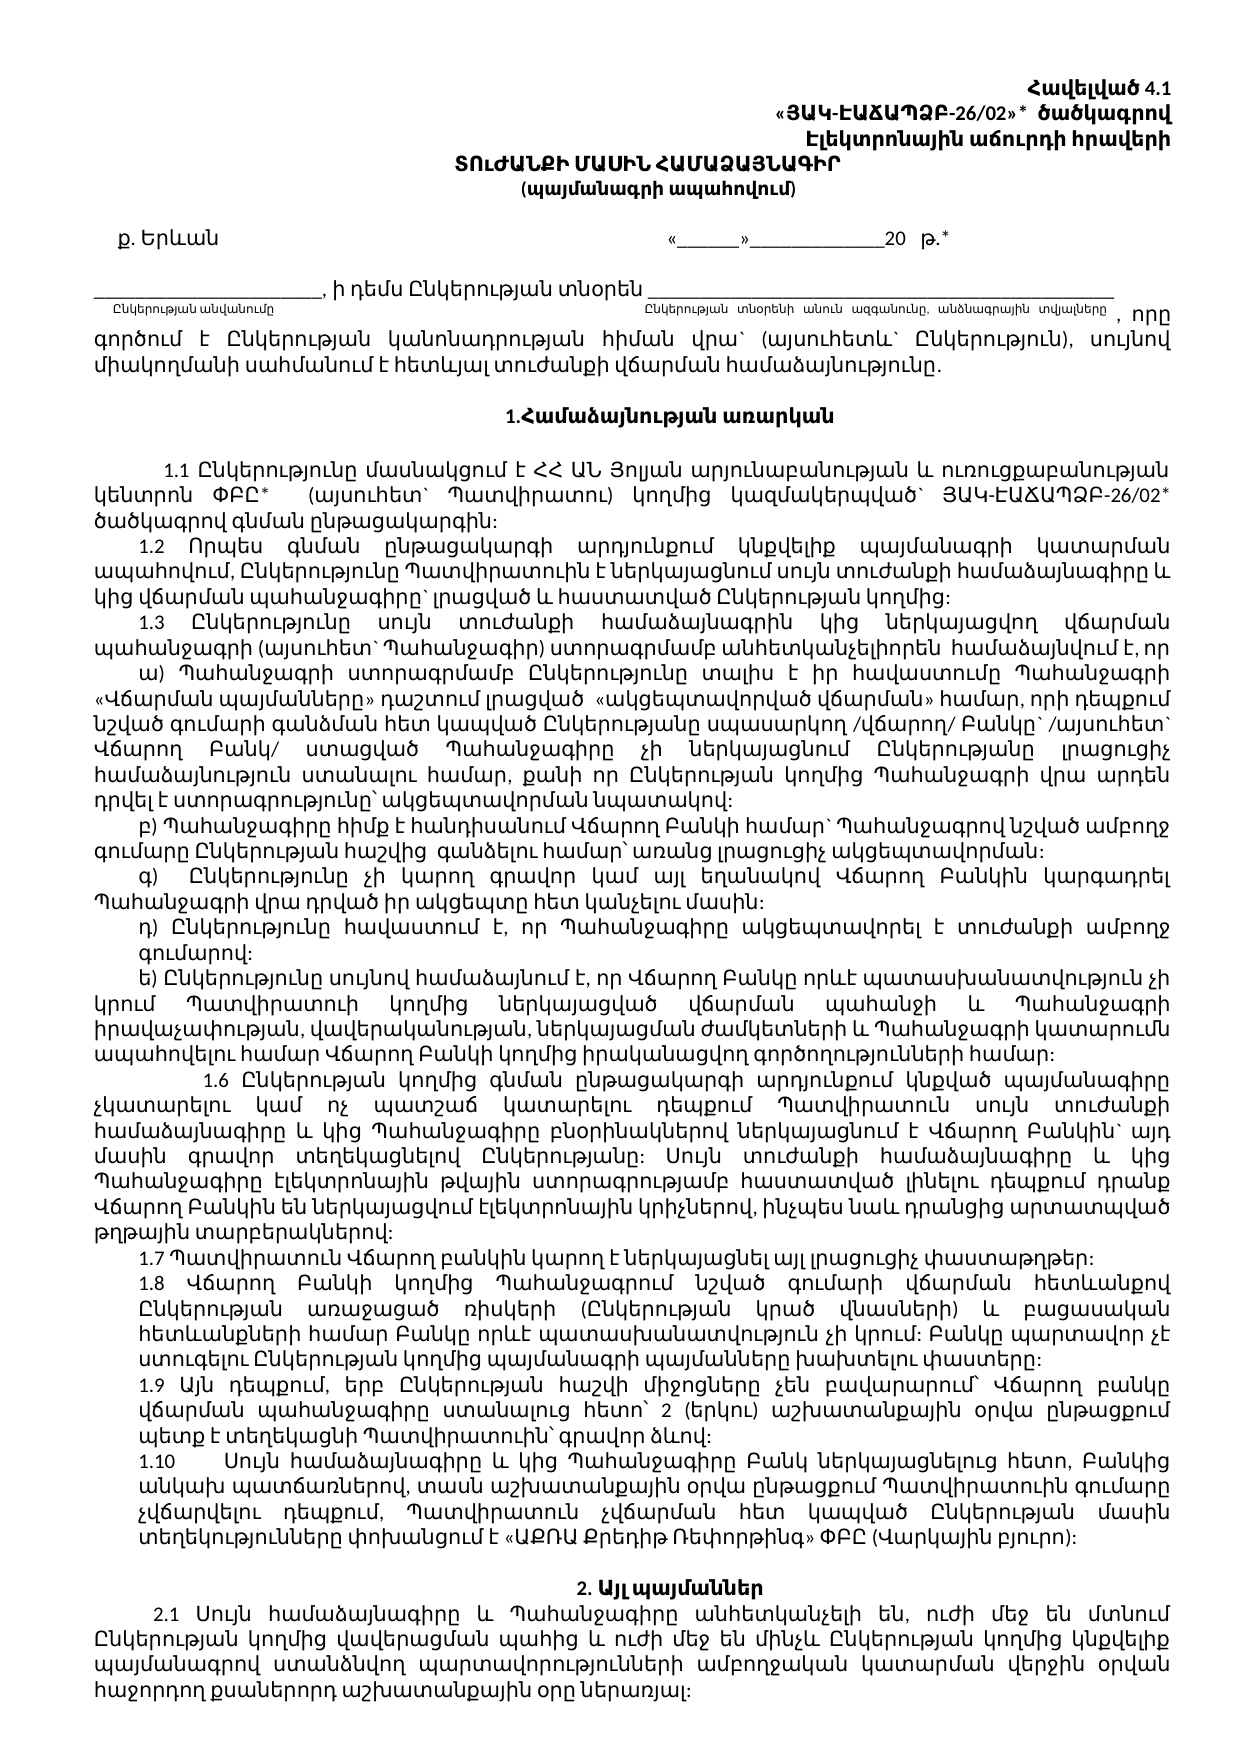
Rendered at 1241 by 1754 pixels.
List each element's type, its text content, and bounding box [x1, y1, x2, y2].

text Էլեկտրոնային աճուրդի հրավերի [94, 126, 1171, 151]
text ե) Ընկերությունը սույնով համաձայնում է, որ Վճարող Բանկը որևէ պատասխանատվություն չի կրում Պատվիրատուի կողմից ներկայացված վճարման պահանջի և Պահանջագրի իրավաչափության, վավերականության, ներկայացման ժամկետների և Պահանջագրի կատարումն ապահովելու համար Վճարող Բանկի կողմից իրականացվող գործողությունների համար: [94, 965, 1171, 1067]
text 1.3 Ընկերությունը սույն տուժանքի համաձայնագրին կից ներկայացվող վճարման պահանջագրի (այսուհետ` Պահանջագիր) ստորագրմամբ անհետկանչելիորեն համաձայնվում է, որ [94, 609, 1171, 660]
text ՏՈւԺԱՆՔԻ ՄԱՍԻՆ ՀԱՄԱՁԱՅՆԱԳԻՐ [94, 151, 1171, 177]
text ք. Երևան «______»_____________20 թ.* [94, 225, 1171, 250]
text 1.1 Ընկերությունը մասնակցում է ՀՀ ԱՆ Յոլյան արյունաբանության և ուռուցքաբանության կենտրոն ՓԲԸ* (այսուհետ` Պատվիրատու) կողմից կազմակերպված` ՅԱԿ-ԷԱՃԱՊՁԲ-26/02* ծածկագրով գնման ընթացակարգին: [94, 457, 1171, 533]
text 1.Համաձայնության առարկան [169, 403, 1171, 428]
text 2. Այլ պայմաններ [169, 1575, 1171, 1601]
text գ) Ընկերությունը չի կարող գրավոր կամ այլ եղանակով Վճարող Բանկին կարգադրել Պահանջագրի վրա դրված իր ակցեպտը հետ կանչելու մասին: [94, 864, 1171, 914]
text դ) Ընկերությունը հավաստում է, որ Պահանջագիրը ակցեպտավորել է տուժանքի ամբողջ գումարով: [138, 914, 1171, 965]
text 1.10 Սույն համաձայնագիրը և կից Պահանջագիրը Բանկ ներկայացնելուց հետո, Բանկից անկախ պատճառներով, տասն աշխատանքային օրվա ընթացքում Պատվիրատուին գումարը չվճարվելու դեպքում, Պատվիրատուն չվճարման հետ կապված Ընկերության մասին տեղեկությունները փոխանցում է «ԱՔՌԱ Քրեդիթ Ռեփորթինգ» ՓԲԸ (Վարկային բյուրո): [138, 1448, 1171, 1550]
text «ՅԱԿ-ԷԱՃԱՊՁԲ-26/02»* ծածկագրով [94, 100, 1171, 126]
text (պայմանագրի ապահովում) [94, 177, 1171, 199]
text 2.1 Սույն համաձայնագիրը և Պահանջագիրը անհետկանչելի են, ուժի մեջ են մտնում Ընկերության կողմից վավերացման պահից և ուժի մեջ են մինչև Ընկերության կողմից կնքվելիք պայմանագրով ստանձնվող պարտավորությունների ամբողջական կատարման վերջին օրվան հաջորդող քսաներորդ աշխատանքային օրը ներառյալ: [94, 1601, 1171, 1702]
text բ) Պահանջագիրը հիմք է հանդիսանում Վճարող Բանկի համար` Պահանջագրով նշված ամբողջ գումարը Ընկերության հաշվից գանձելու համար՝ առանց լրացուցիչ ակցեպտավորման: [94, 813, 1171, 864]
text Հավելված 4.1 [94, 75, 1171, 100]
text Ընկերության անվանումը Ընկերության տնօրենի անուն ազգանունը, անձնագրային տվյալները , որը գործում է Ընկերության կանոնադրության հիման վրա` (այսուհետև` Ընկերություն), սույնով միակողմանի սահմանում է հետևյալ տուժանքի վճարման համաձայնությունը. [94, 301, 1171, 377]
text ա) Պահանջագրի ստորագրմամբ Ընկերությունը տալիս է իր հավաստումը Պահանջագրի «Վճարման պայմանները» դաշտում լրացված «ակցեպտավորված վճարման» համար, որի դեպքում նշված գումարի գանձման հետ կապված Ընկերությանը սպասարկող /վճարող/ Բանկը` /այսուհետ` Վճարող Բանկ/ ստացված Պահանջագիրը չի ներկայացնում Ընկերությանը լրացուցիչ համաձայնություն ստանալու համար, քանի որ Ընկերության կողմից Պահանջագրի վրա արդեն դրվել է ստորագրությունը՝ ակցեպտավորման նպատակով: [94, 660, 1171, 813]
text 1.2 Որպես գնման ընթացակարգի արդյունքում կնքվելիք պայմանագրի կատարման ապահովում, Ընկերությունը Պատվիրատուին է ներկայացնում սույն տուժանքի համաձայնագիրը և կից վճարման պահանջագիրը` լրացված և հաստատված Ընկերության կողմից: [94, 533, 1171, 609]
text 1.8 Վճարող Բանկի կողմից Պահանջագրում նշված գումարի վճարման հետևանքով Ընկերության առաջացած ռիսկերի (Ընկերության կրած վնասների) և բացասական հետևանքների համար Բանկը որևէ պատասխանատվություն չի կրում: Բանկը պարտավոր չէ ստուգելու Ընկերության կողմից պայմանագրի պայմանները խախտելու փաստերը: [138, 1270, 1171, 1372]
text 1.7 Պատվիրատուն Վճարող բանկին կարող է ներկայացնել այլ լրացուցիչ փաստաթղթեր: [138, 1245, 1171, 1270]
text 1.9 Այն դեպքում, երբ Ընկերության հաշվի միջոցները չեն բավարարում՝ Վճարող բանկը վճարման պահանջագիրը ստանալուց հետո՝ 2 (երկու) աշխատանքային օրվա ընթացքում պետք է տեղեկացնի Պատվիրատուին՝ գրավոր ձևով: [138, 1372, 1171, 1448]
text 1.6 Ընկերության կողմից գնման ընթացակարգի արդյունքում կնքված պայմանագիրը չկատարելու կամ ոչ պատշաճ կատարելու դեպքում Պատվիրատուն սույն տուժանքի համաձայնագիրը և կից Պահանջագիրը բնօրինակներով ներկայացնում է Վճարող Բանկին` այդ մասին գրավոր տեղեկացնելով Ընկերությանը: Սույն տուժանքի համաձայնագիրը և կից Պահանջագիրը էլեկտրոնային թվային ստորագրությամբ հաստատված լինելու դեպքում դրանք Վճարող Բանկին են ներկայացվում էլեկտրոնային կրիչներով, ինչպես նաև դրանցից արտատպված թղթային տարբերակներով: [94, 1067, 1171, 1245]
text ______________________, ի դեմս Ընկերության տնօրեն _____________________________________________ [94, 276, 1171, 301]
